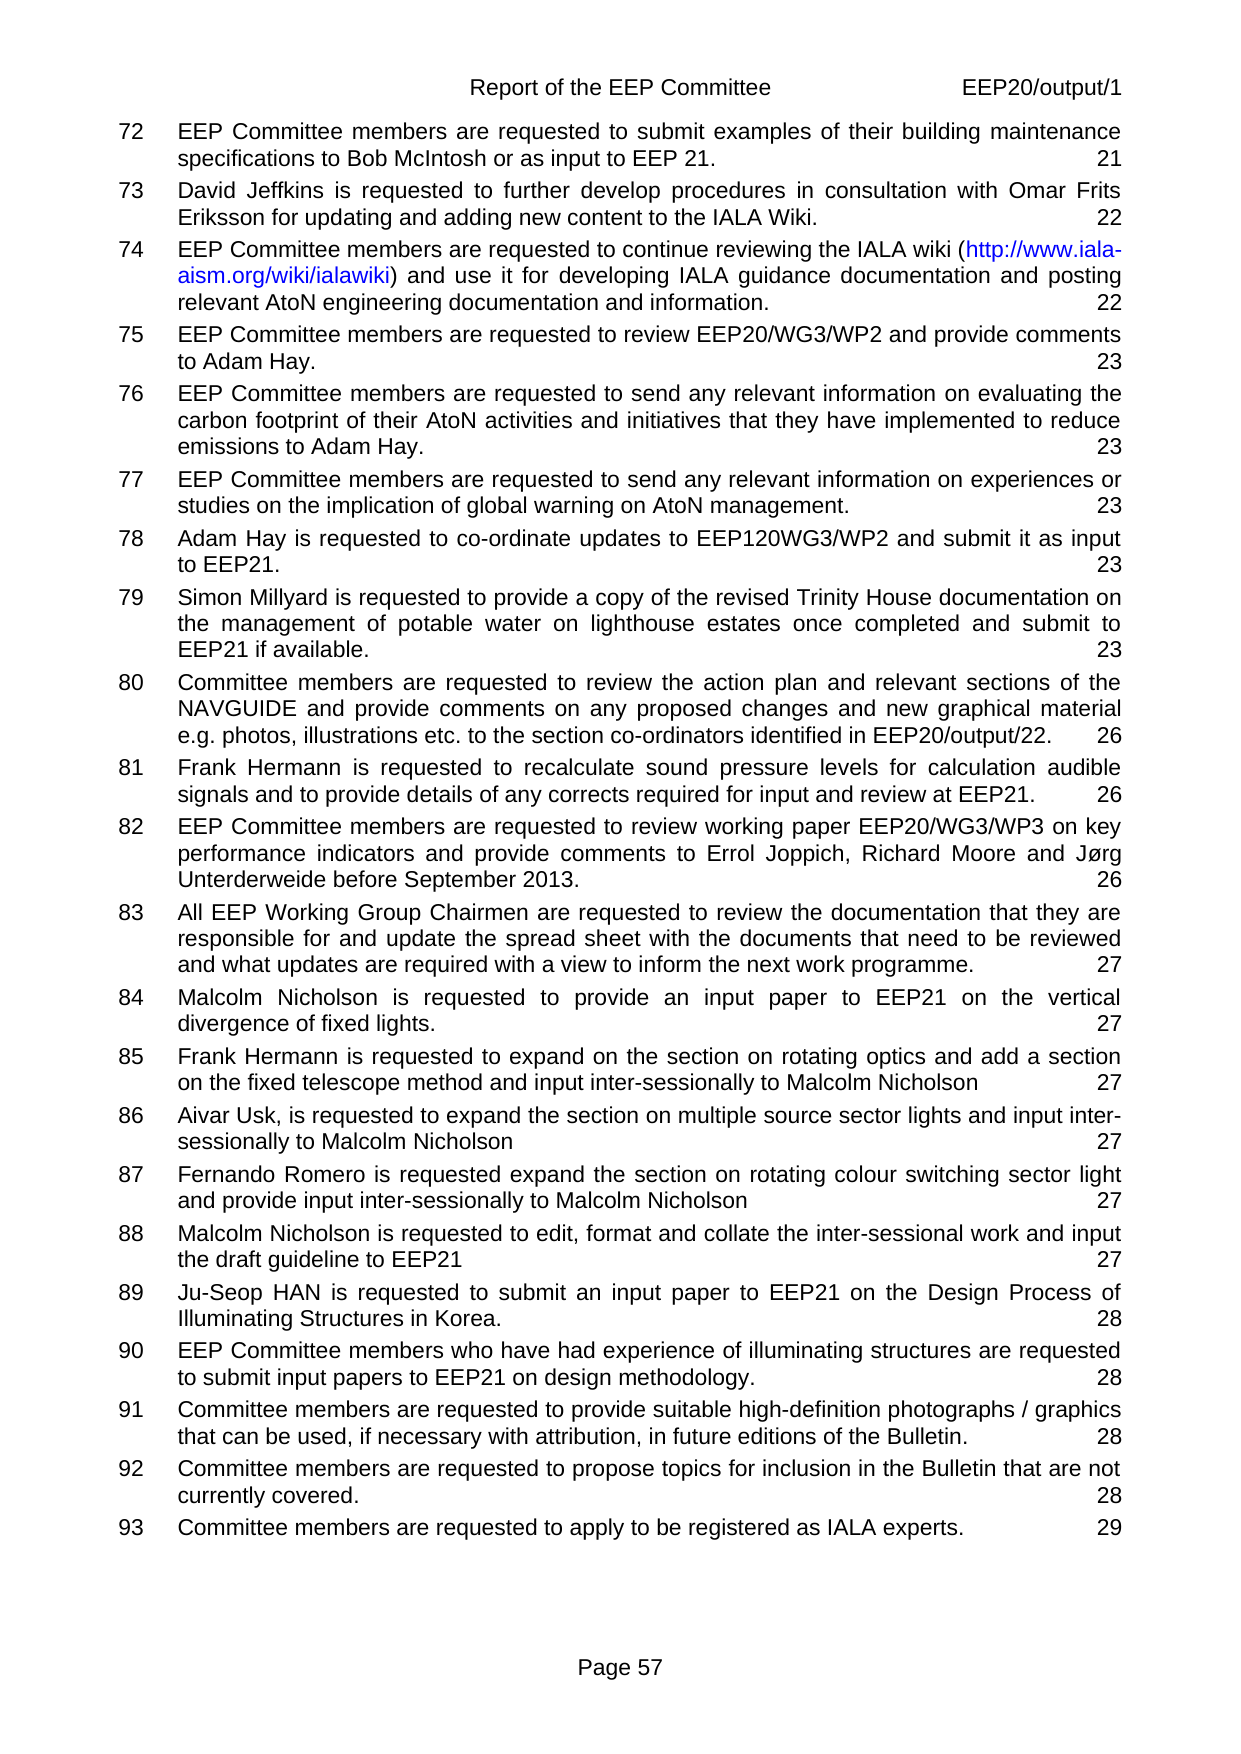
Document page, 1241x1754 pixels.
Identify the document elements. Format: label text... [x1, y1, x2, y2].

text Frank Hermann is requested to recalculate sound pressure levels for calculation audible signals and to provide details of any corrects required for input and review at EEP21. 26 [118, 754, 1122, 807]
text EEP Committee members who have had experience of illuminating structures are requested to submit input papers to EEP21 on design methodology. 28 [118, 1337, 1122, 1390]
text Committee members are requested to apply to be registered as IALA experts. 29 [118, 1514, 1122, 1541]
text Ju-Seop HAN is requested to submit an input paper to EEP21 on the Design Process of Illuminating Structures in Korea. 28 [118, 1278, 1122, 1331]
text Aivar Usk, is requested to expand the section on multiple source sector lights and input inter-sessionally to Malcolm Nicholson 27 [118, 1102, 1122, 1154]
text David Jeffkins is requested to further develop procedures in consultation with Omar Frits Eriksson for updating and adding new content to the IALA Wiki. 22 [118, 177, 1122, 230]
text All EEP Working Group Chairmen are requested to review the documentation that they are responsible for and update the spread sheet with the documents that need to be reviewed and what updates are required with a view to inform the next work programme. 27 [118, 898, 1122, 977]
text EEP Committee members are requested to send any relevant information on experiences or studies on the implication of global warning on AtoN management. 23 [118, 466, 1122, 518]
text Fernando Romero is requested expand the section on rotating colour switching sector light and provide input inter-sessionally to Malcolm Nicholson 27 [118, 1161, 1122, 1213]
text EEP Committee members are requested to review working paper EEP20/WG3/WP3 on key performance indicators and provide comments to Errol Joppich, Richard Moore and Jørg Unterderweide before September 2013. 26 [118, 813, 1122, 892]
text Committee members are requested to propose topics for inclusion in the Bulletin that are not currently covered. 28 [118, 1455, 1122, 1508]
text EEP Committee members are requested to continue reviewing the IALA wiki (http://www.iala-aism.org/wiki/ialawiki) and use it for developing IALA guidance documentation and posting relevant AtoN engineering documentation and information. 22 [118, 236, 1122, 315]
text Frank Hermann is requested to expand on the section on rotating optics and add a section on the fixed telescope method and input inter-sessionally to Malcolm Nicholson 27 [118, 1043, 1122, 1095]
text Committee members are requested to review the action plan and relevant sections of the NAVGUIDE and provide comments on any proposed changes and new graphical material e.g. photos, illustrations etc. to the section co-ordinators identified in EEP20/output/22. 26 [118, 669, 1122, 748]
text Malcolm Nicholson is requested to provide an input paper to EEP21 on the vertical divergence of fixed lights. 27 [118, 984, 1122, 1036]
text Committee members are requested to provide suitable high-definition photographs / graphics that can be used, if necessary with attribution, in future editions of the Bulletin. 28 [118, 1396, 1122, 1449]
text Adam Hay is requested to co-ordinate updates to EEP120WG3/WP2 and submit it as input to EEP21. 23 [118, 524, 1122, 577]
text EEP Committee members are requested to submit examples of their building maintenance specifications to Bob McIntosh or as input to EEP 21. 21 [118, 118, 1122, 171]
text Simon Millyard is requested to provide a copy of the revised Trinity House documentation on the management of potable water on lighthouse estates once completed and submit to EEP21 if available. 23 [118, 583, 1122, 663]
text EEP Committee members are requested to review EEP20/WG3/WP2 and provide comments to Adam Hay. 23 [118, 321, 1122, 374]
text EEP Committee members are requested to send any relevant information on evaluating the carbon footprint of their AtoN activities and initiatives that they have implemented to reduce emissions to Adam Hay. 23 [118, 380, 1122, 459]
text Malcolm Nicholson is requested to edit, format and collate the inter-sessional work and input the draft guideline to EEP21 27 [118, 1219, 1122, 1272]
